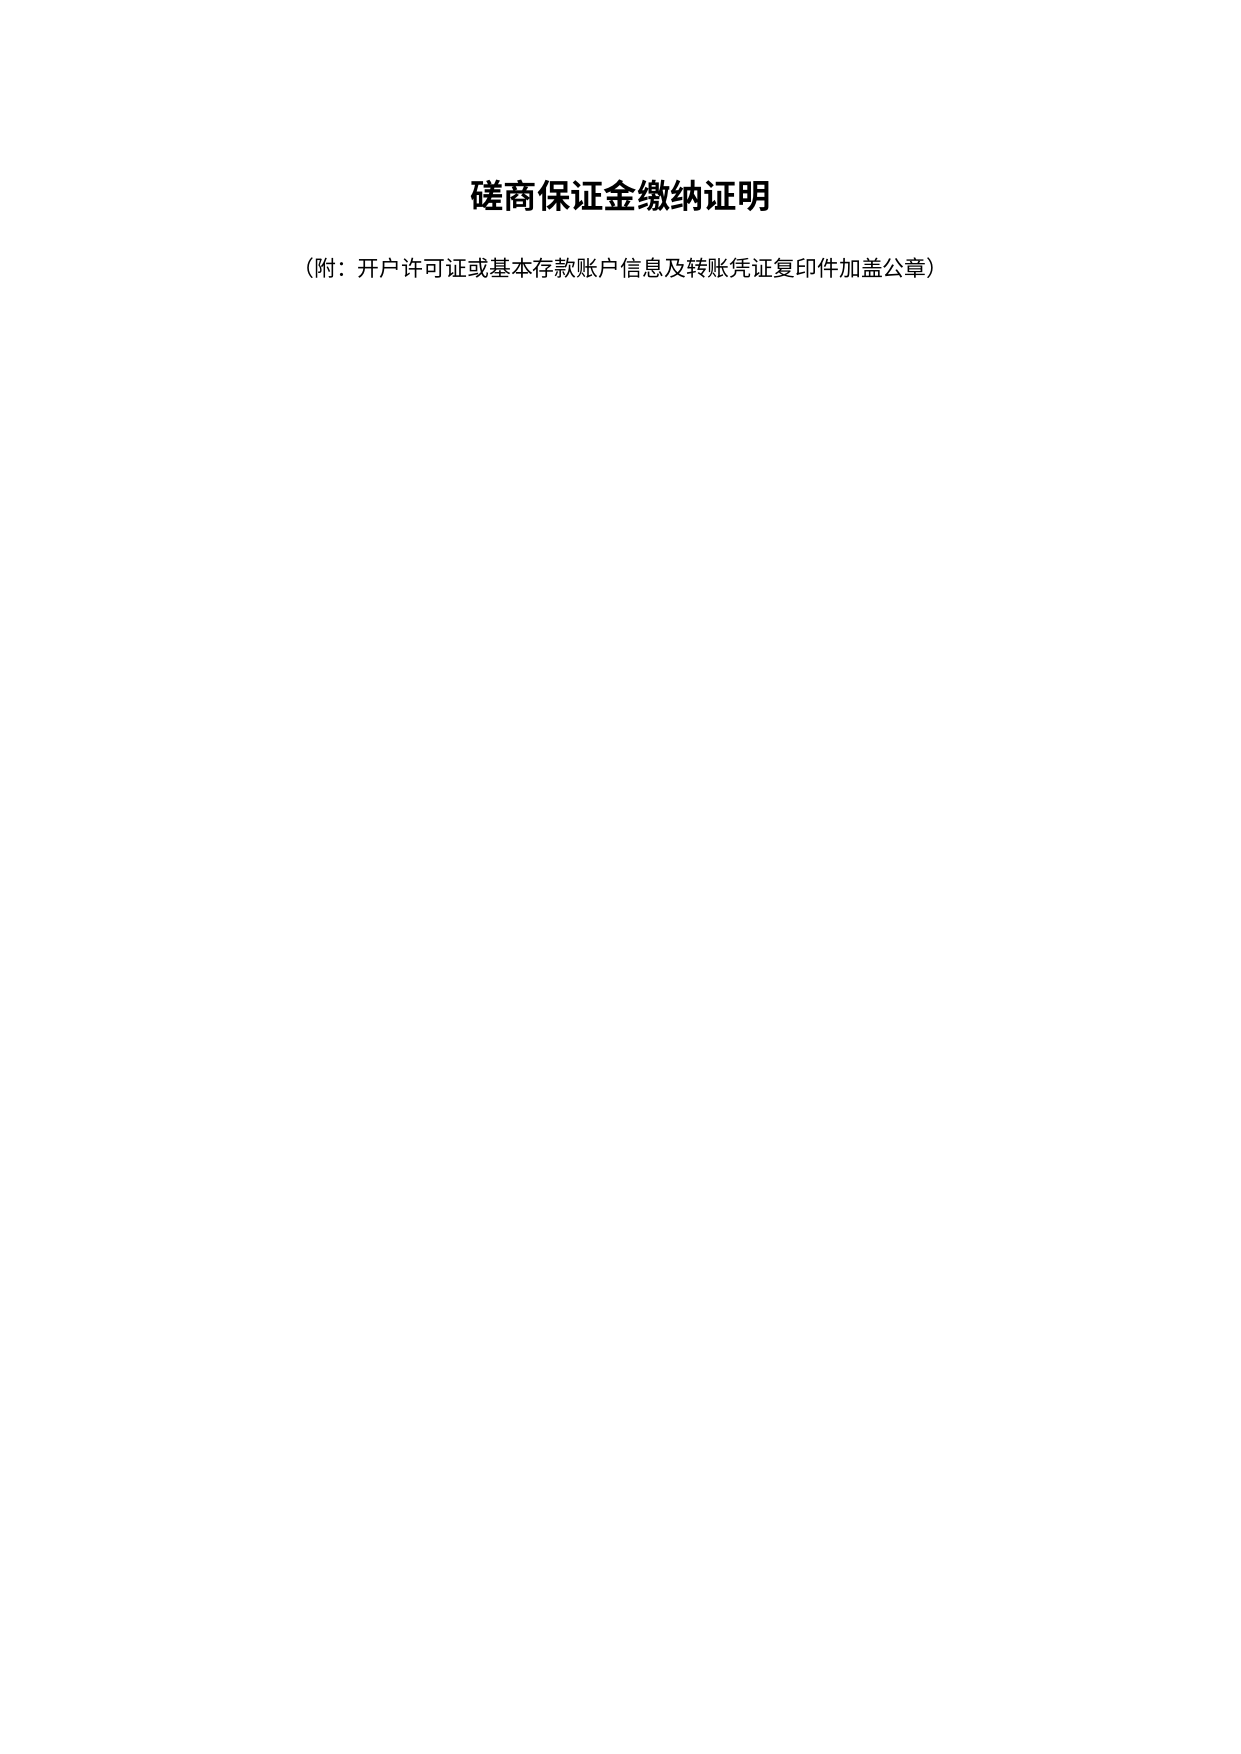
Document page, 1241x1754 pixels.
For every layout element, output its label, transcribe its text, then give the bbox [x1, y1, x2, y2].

subtitle 磋商保证金缴纳证明 [187, 162, 1053, 227]
text （附：开户许可证或基本存款账户信息及转账凭证复印件加盖公章） [187, 251, 1053, 283]
